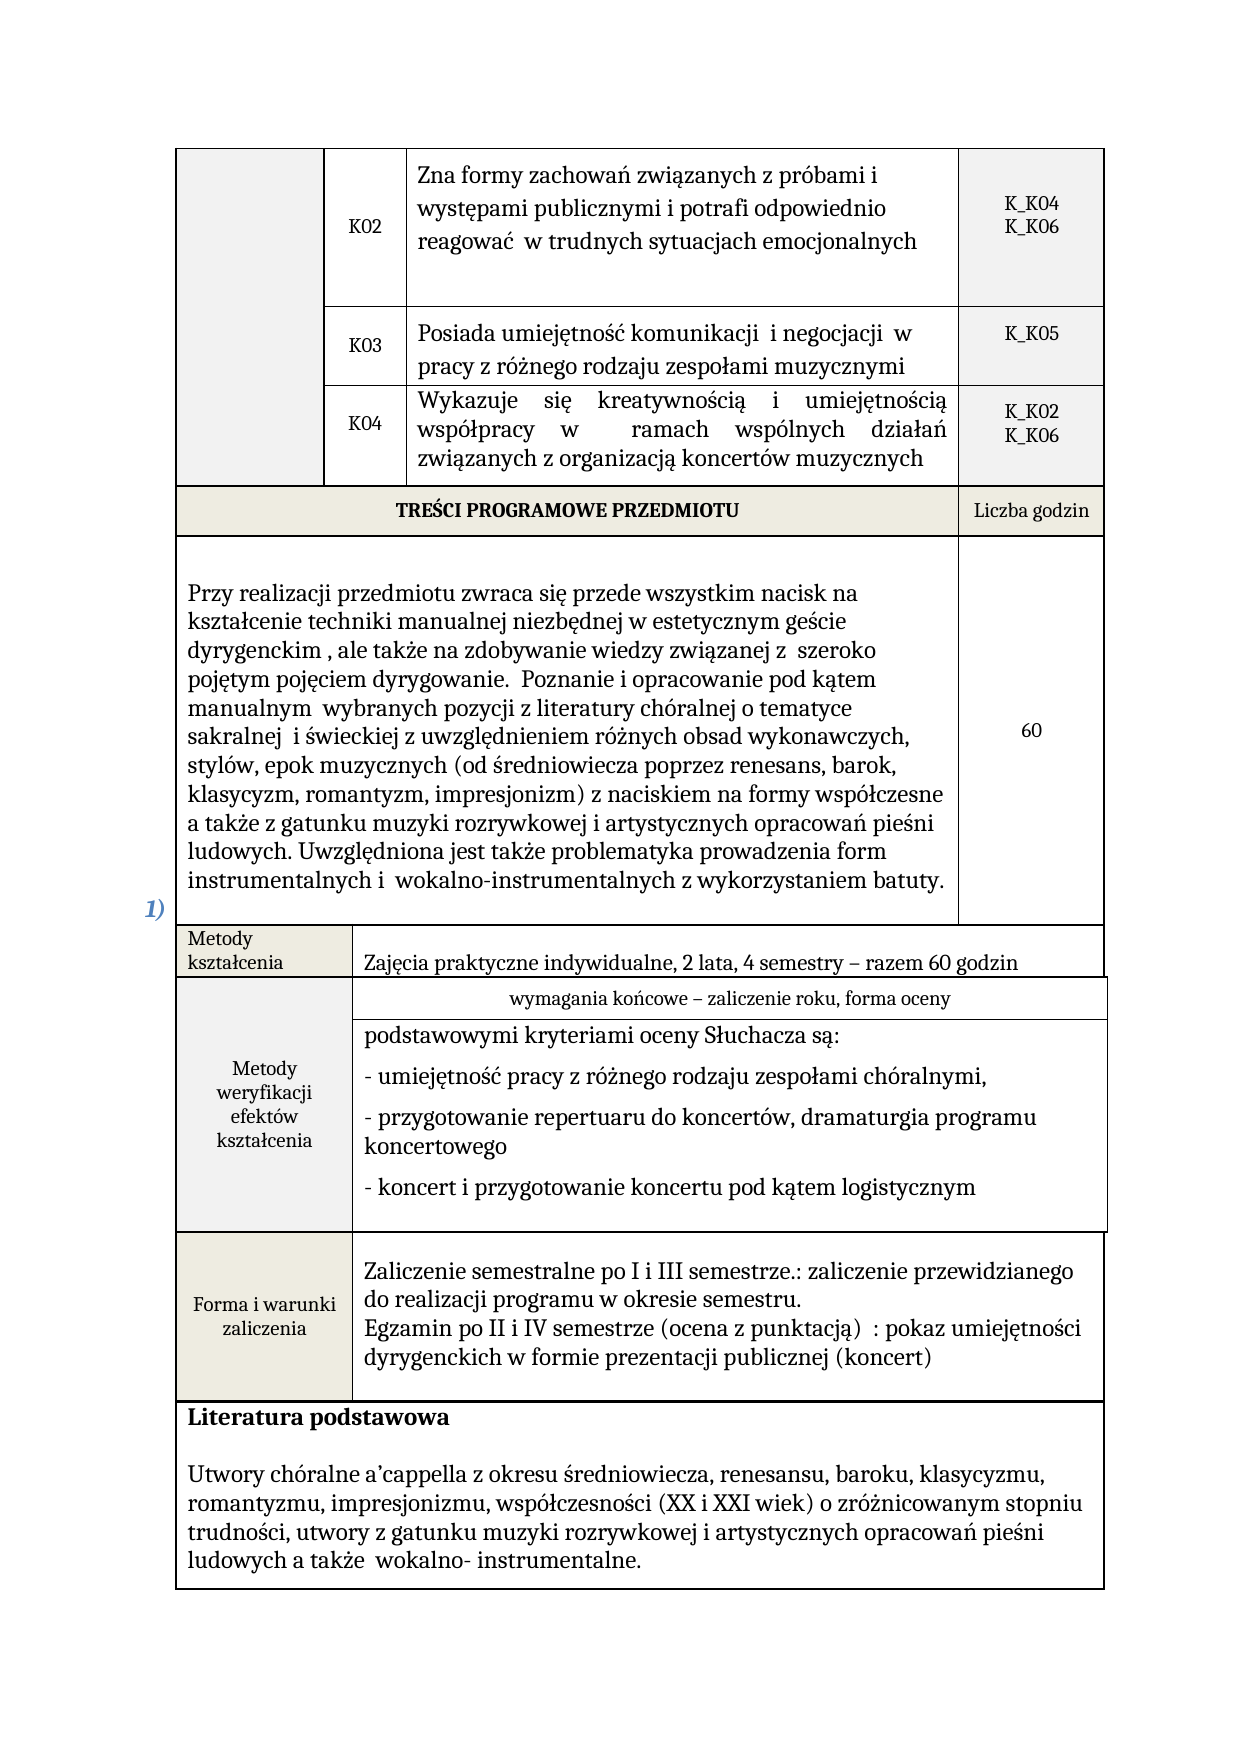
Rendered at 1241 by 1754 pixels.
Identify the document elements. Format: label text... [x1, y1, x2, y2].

table_cell K02 [325, 149, 406, 306]
table_cell K_K05 [959, 307, 1103, 385]
table_cell Zajęcia praktyczne indywidualne, 2 lata, 4 semestry – razem 60 godzin [353, 926, 1103, 976]
table_cell Metody weryfikacji efektów kształcenia [177, 978, 352, 1231]
table_cell K04 [325, 386, 406, 485]
table_cell TREŚCI PROGRAMOWE PRZEDMIOTU [177, 487, 958, 535]
table_cell K_K02 K_K06 [959, 386, 1103, 485]
table_cell Metody kształcenia [177, 926, 352, 976]
table_cell Posiada umiejętność komunikacji i negocjacji w pracy z różnego rodzaju zespołami muzycznymi [407, 307, 958, 385]
table_cell wymagania końcowe – zaliczenie roku, forma oceny [353, 978, 1107, 1018]
table_cell K03 [325, 307, 406, 385]
table_cell Zaliczenie semestralne po I i III semestrze.: zaliczenie przewidzianego do realizacji programu w okresie semestru. Egzamin po II i IV semestrze (ocena z punktacją) : pokaz umiejętności dyrygenckich w formie prezentacji publicznej (koncert) [353, 1233, 1103, 1400]
table_cell Przy realizacji przedmiotu zwraca się przede wszystkim nacisk na kształcenie techniki manualnej niezbędnej w estetycznym geście dyrygenckim , ale także na zdobywanie wiedzy związanej z szeroko pojętym pojęciem dyrygowanie. Poznanie i opracowanie pod kątem manualnym wybranych pozycji z literatury chóralnej o tematyce sakralnej i świeckiej z uwzględnieniem różnych obsad wykonawczych, stylów, epok muzycznych (od średniowiecza poprzez renesans, barok, klasycyzm, romantyzm, impresjonizm) z naciskiem na formy współczesne a także z gatunku muzyki rozrywkowej i artystycznych opracowań pieśni ludowych. Uwzględniona jest także problematyka prowadzenia form instrumentalnych i wokalno-instrumentalnych z wykorzystaniem batuty. [177, 537, 958, 923]
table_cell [177, 149, 323, 485]
table_cell Wykazuje się kreatywnością i umiejętnością współpracy w ramach wspólnych działań związanych z organizacją koncertów muzycznych [407, 386, 958, 485]
table_cell Zna formy zachowań związanych z próbami i występami publicznymi i potrafi odpowiednio reagować w trudnych sytuacjach emocjonalnych [407, 149, 958, 306]
table_cell podstawowymi kryteriami oceny Słuchacza są: - umiejętność pracy z różnego rodzaju zespołami chóralnymi, - przygotowanie repertuaru do koncertów, dramaturgia programu koncertowego - koncert i przygotowanie koncertu pod kątem logistycznym [353, 1020, 1107, 1231]
table_cell Liczba godzin [959, 487, 1103, 535]
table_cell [177, 1403, 1103, 1587]
table_cell Forma i warunki zaliczenia [177, 1233, 352, 1400]
table_cell K_K04 K_K06 [959, 149, 1103, 306]
table_cell 60 [959, 537, 1103, 923]
